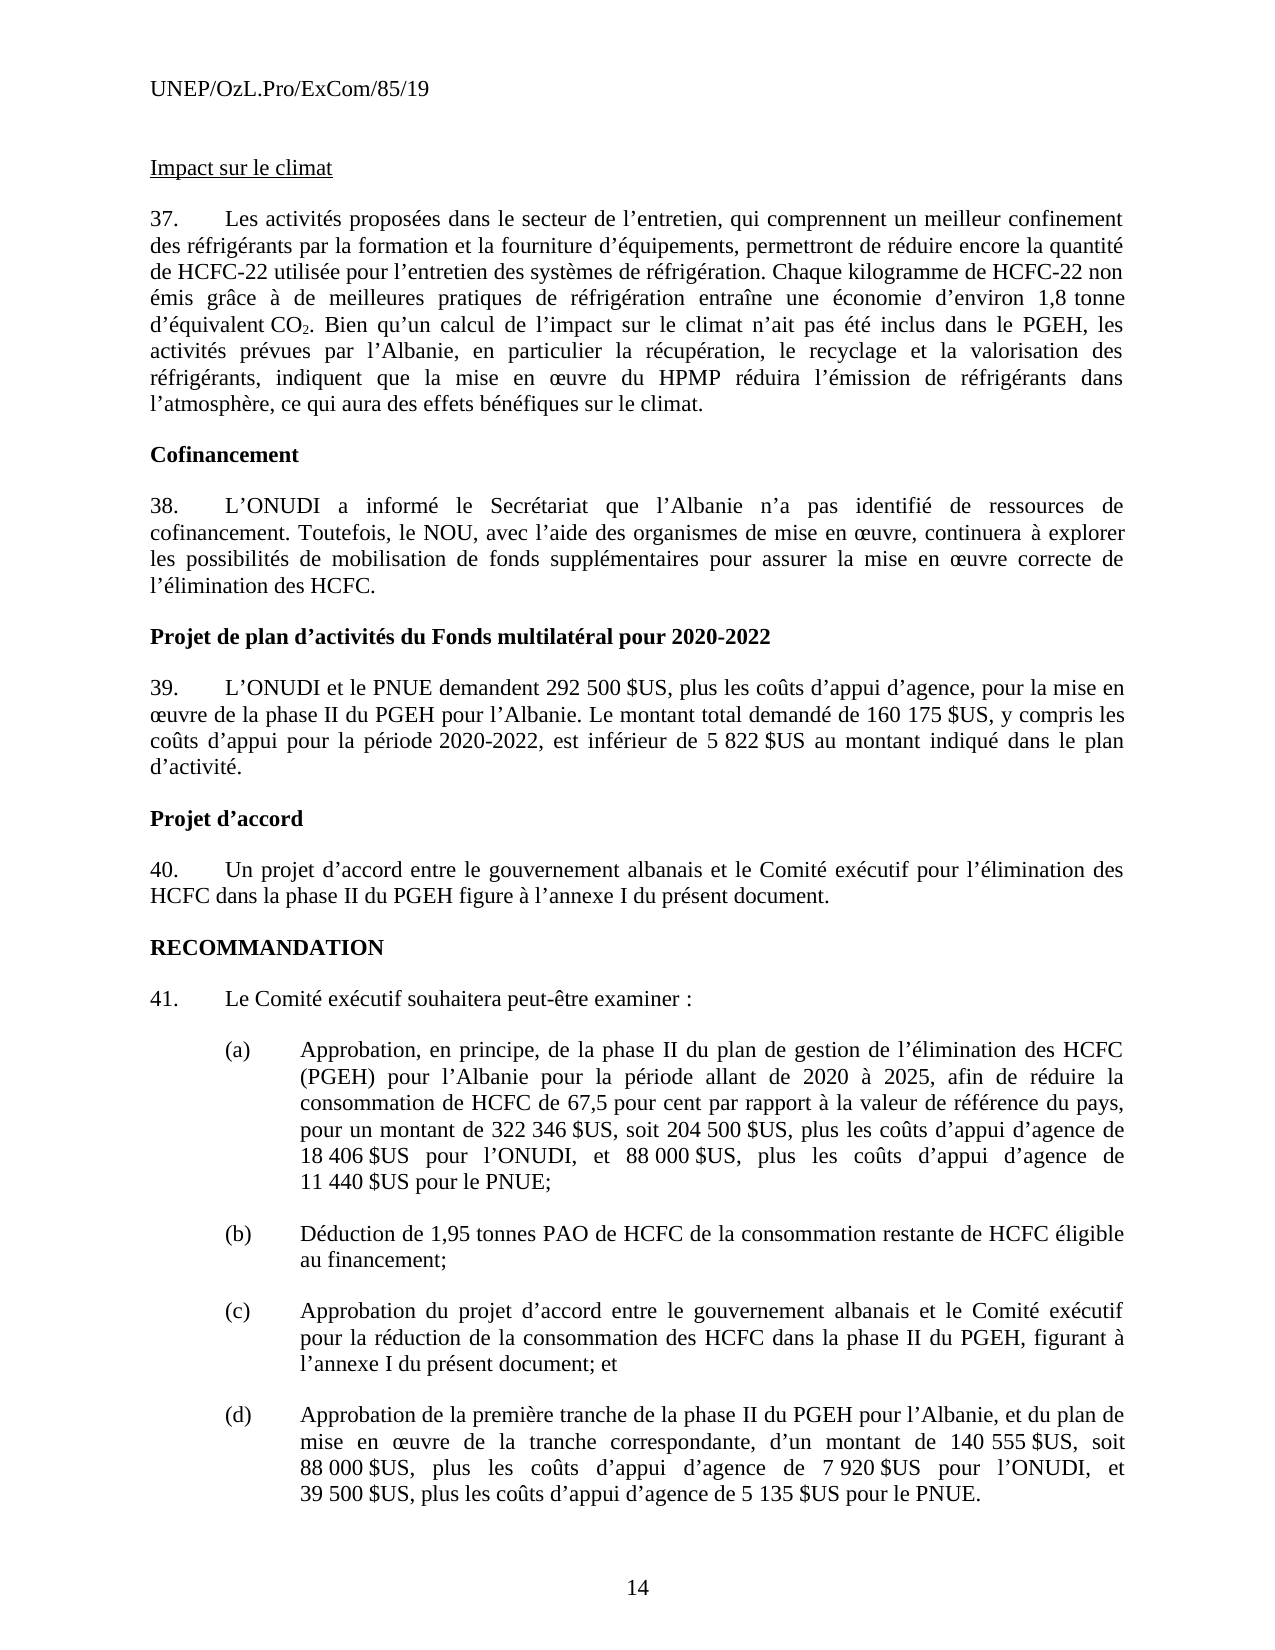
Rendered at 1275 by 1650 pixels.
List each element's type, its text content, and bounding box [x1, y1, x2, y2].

subtitle Projet de plan d’activités du Fonds multilatéral pour 2020-2022 [150, 623, 1125, 649]
subtitle Approbation du projet d’accord entre le gouvernement albanais et le Comité exécutif pour la réduction de la consommation des HCFC dans la phase II du PGEH, figurant à l’annexe I du présent document; et [225, 1297, 1125, 1376]
subtitle Le Comité exécutif souhaitera peut-être examiner : [150, 985, 1125, 1012]
subtitle Projet d’accord [150, 805, 1125, 831]
subtitle Approbation de la première tranche de la phase II du PGEH pour l’Albanie, et du plan de mise en œuvre de la tranche correspondante, d’un montant de 140 555 $US, soit 88 000 $US, plus les coûts d’appui d’agence de 7 920 $US pour l’ONUDI, et 39 500 $US, plus les coûts d’appui d’agence de 5 135 $US pour le PNUE. [225, 1401, 1125, 1507]
subtitle Approbation, en principe, de la phase II du plan de gestion de l’élimination des HCFC (PGEH) pour l’Albanie pour la période allant de 2020 à 2025, afin de réduire la consommation de HCFC de 67,5 pour cent par rapport à la valeur de référence du pays, pour un montant de 322 346 $US, soit 204 500 $US, plus les coûts d’appui d’agence de 18 406 $US pour l’ONUDI, et 88 000 $US, plus les coûts d’appui d’agence de 11 440 $US pour le PNUE; [225, 1037, 1125, 1195]
text RECOMMANDATION [150, 934, 1125, 960]
subtitle Déduction de 1,95 tonnes PAO de HCFC de la consommation restante de HCFC éligible au financement; [225, 1220, 1125, 1272]
subtitle Un projet d’accord entre le gouvernement albanais et le Comité exécutif pour l’élimination des HCFC dans la phase II du PGEH figure à l’annexe I du présent document. [150, 856, 1125, 909]
text Impact sur le climat [150, 154, 1125, 180]
subtitle Les activités proposées dans le secteur de l’entretien, qui comprennent un meilleur confinement des réfrigérants par la formation et la fourniture d’équipements, permettront de réduire encore la quantité de HCFC-22 utilisée pour l’entretien des systèmes de réfrigération. Chaque kilogramme de HCFC-22 non émis grâce à de meilleures pratiques de réfrigération entraîne une économie d’environ 1,8 tonne d’équivalent CO2. Bien qu’un calcul de l’impact sur le climat n’ait pas été inclus dans le PGEH, les activités prévues par l’Albanie, en particulier la récupération, le recyclage et la valorisation des réfrigérants, indiquent que la mise en œuvre du HPMP réduira l’émission de réfrigérants dans l’atmosphère, ce qui aura des effets bénéfiques sur le climat. [150, 205, 1125, 416]
subtitle L’ONUDI a informé le Secrétariat que l’Albanie n’a pas identifié de ressources de cofinancement. Toutefois, le NOU, avec l’aide des organismes de mise en œuvre, continuera à explorer les possibilités de mobilisation de fonds supplémentaires pour assurer la mise en œuvre correcte de l’élimination des HCFC. [150, 493, 1125, 598]
text Cofinancement [150, 441, 1125, 468]
subtitle L’ONUDI et le PNUE demandent 292 500 $US, plus les coûts d’appui d’agence, pour la mise en œuvre de la phase II du PGEH pour l’Albanie. Le montant total demandé de 160 175 $US, y compris les coûts d’appui pour la période 2020-2022, est inférieur de 5 822 $US au montant indiqué dans le plan d’activité. [150, 674, 1125, 780]
